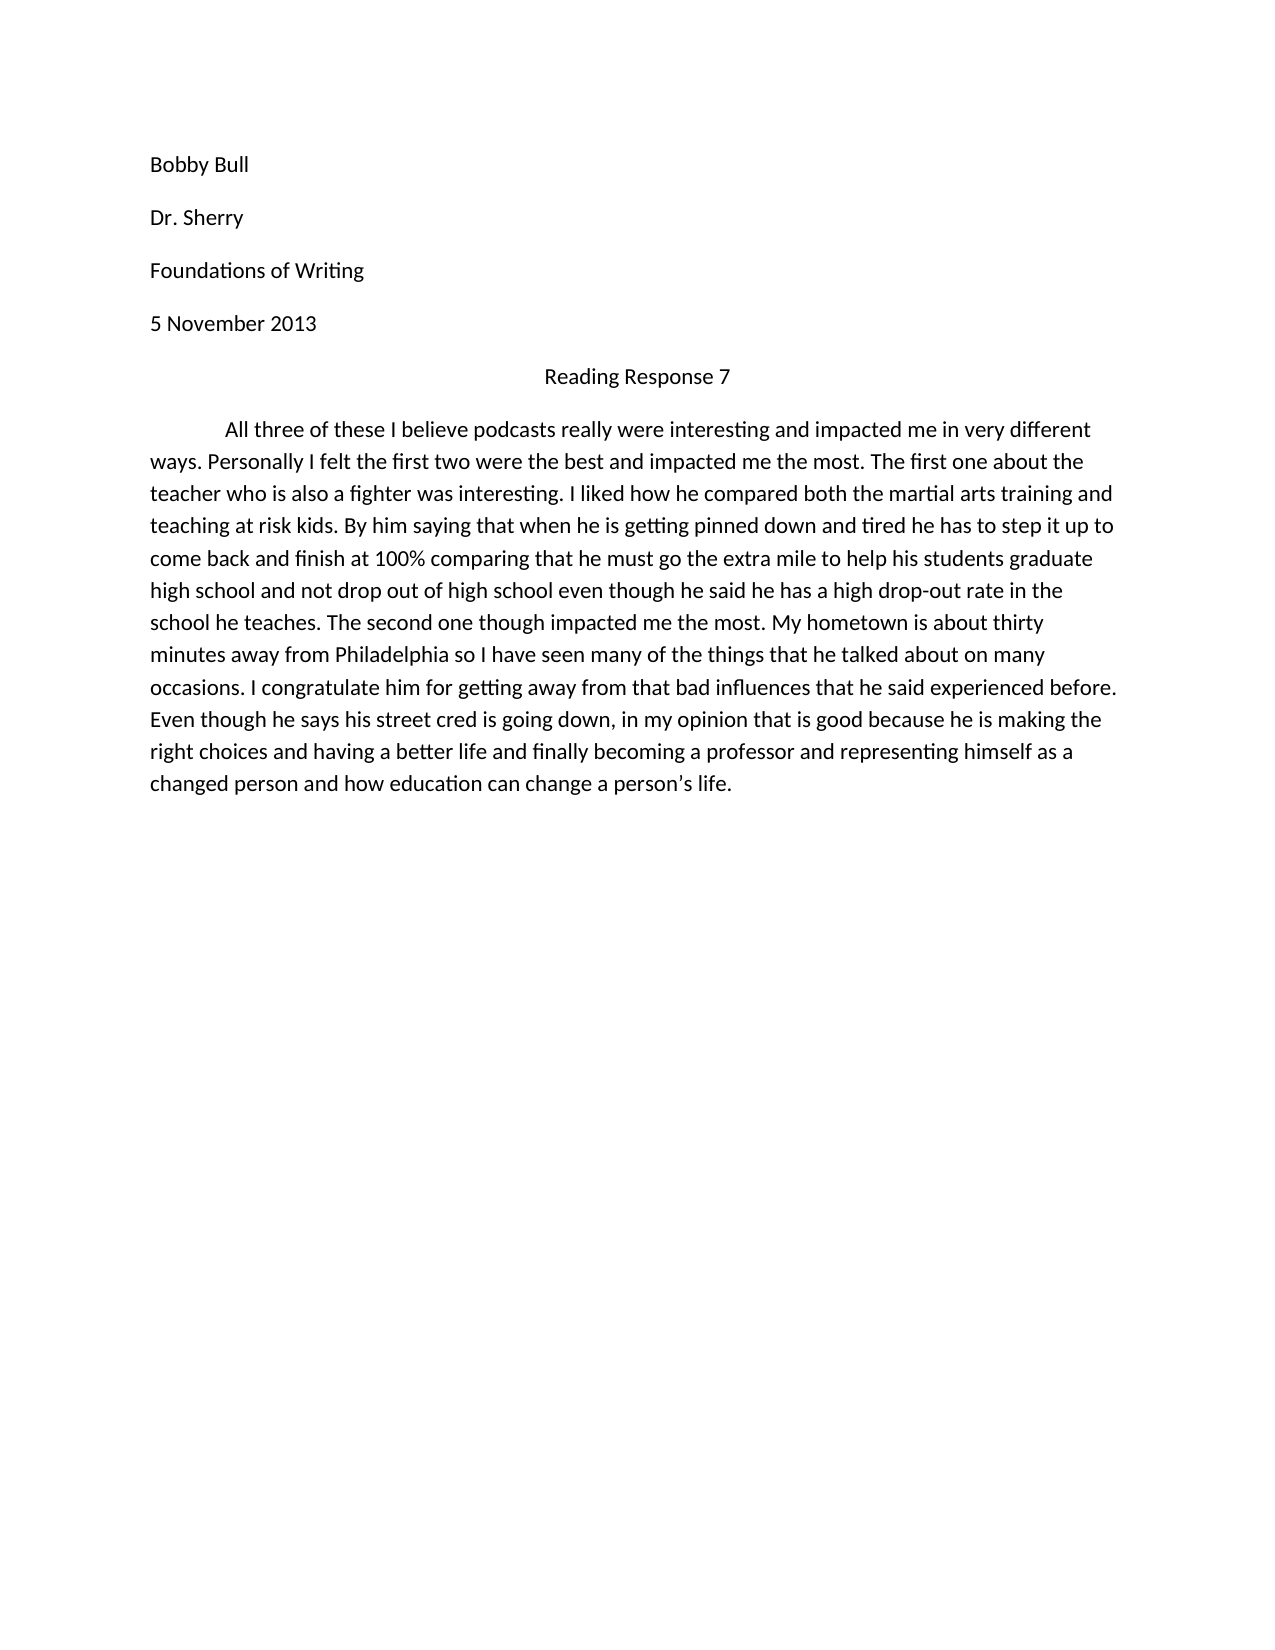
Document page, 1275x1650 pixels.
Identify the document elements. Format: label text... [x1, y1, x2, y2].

text Foundations of Writing [150, 256, 1125, 284]
text Dr. Sherry [150, 203, 1125, 231]
text Reading Response 7 [150, 362, 1125, 390]
text All three of these I believe podcasts really were interesting and impacted me in very different ways. Personally I felt the first two were the best and impacted me the most. The first one about the teacher who is also a fighter was interesting. I liked how he compared both the martial arts training and teaching at risk kids. By him saying that when he is getting pinned down and tired he has to step it up to come back and finish at 100% comparing that he must go the extra mile to help his students graduate high school and not drop out of high school even though he said he has a high drop-out rate in the school he teaches. The second one though impacted me the most. My hometown is about thirty minutes away from Philadelphia so I have seen many of the things that he talked about on many occasions. I congratulate him for getting away from that bad influences that he said experienced before. Even though he says his street cred is going down, in my opinion that is good because he is making the right choices and having a better life and finally becoming a professor and representing himself as a changed person and how education can change a person’s life. [150, 415, 1125, 797]
text Bobby Bull [150, 150, 1125, 178]
text 5 November 2013 [150, 309, 1125, 337]
